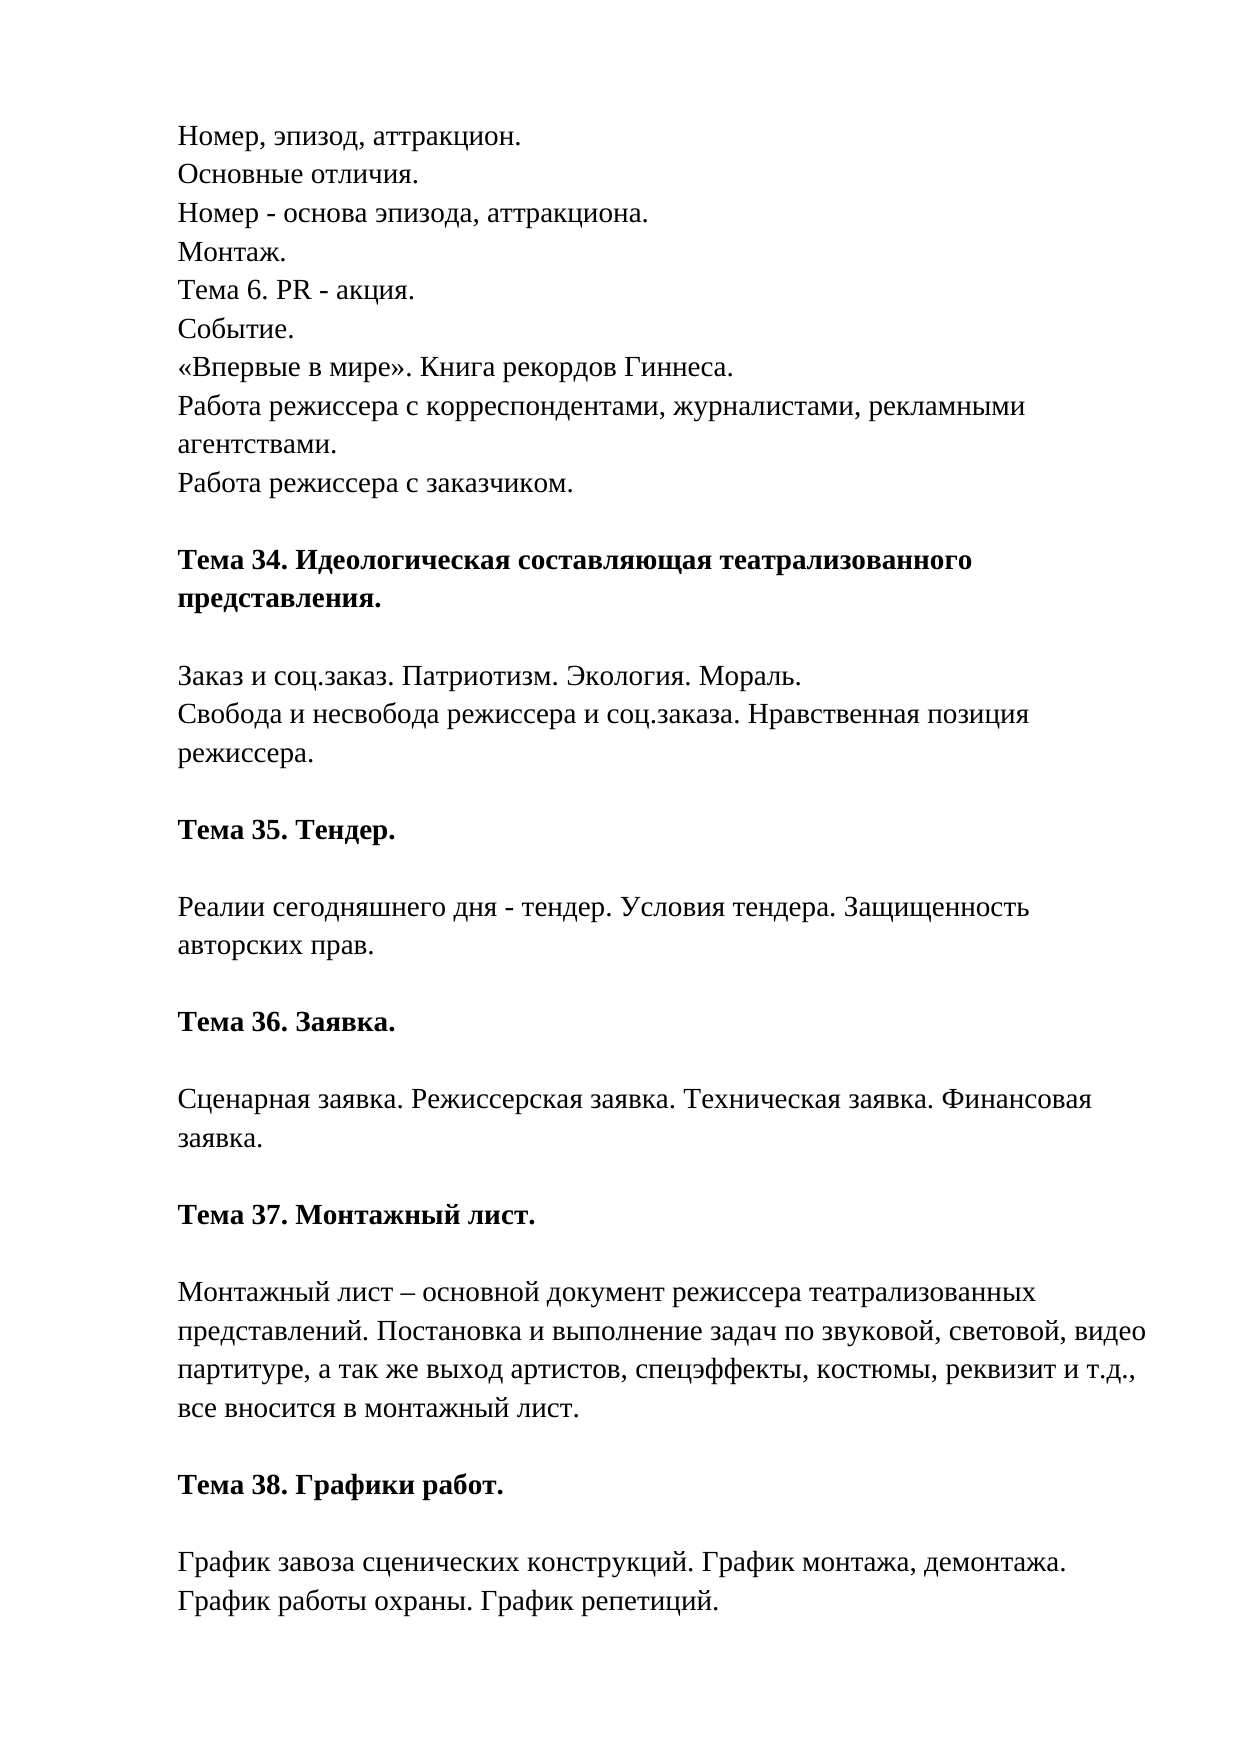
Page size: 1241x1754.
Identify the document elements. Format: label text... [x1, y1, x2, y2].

text Свобода и несвобода режиссера и соц.заказа. Нравственная позиция режиссера. [177, 696, 1152, 768]
text Тема 37. Монтажный лист. [177, 1197, 1152, 1231]
text «Впервые в мире». Книга рекордов Гиннеса. [177, 349, 1152, 383]
text Тема 38. Графики работ. [177, 1467, 1152, 1501]
text Тема 34. Идеологическая составляющая театрализованного представления. [177, 542, 1152, 614]
text Реалии сегодняшнего дня - тендер. Условия тендера. Защищенность авторских прав. [177, 889, 1152, 961]
text Сценарная заявка. Режиссерская заявка. Техническая заявка. Финансовая заявка. [177, 1082, 1152, 1154]
text Номер - основа эпизода, аттракциона. [177, 195, 1152, 229]
text Монтажный лист – основной документ режиссера театрализованных представлений. Постановка и выполнение задач по звуковой, световой, видео партитуре, а так же выход артистов, спецэффекты, костюмы, реквизит и т.д., все вносится в монтажный лист. [177, 1274, 1152, 1423]
text Событие. [177, 311, 1152, 344]
text График завоза сценических конструкций. График монтажа, демонтажа. График работы охраны. График репетиций. [177, 1544, 1152, 1616]
text Работа режиссера с заказчиком. [177, 465, 1152, 498]
text Тема 35. Тендер. [177, 812, 1152, 845]
text Тема 36. Заявка. [177, 1004, 1152, 1038]
text Тема 6. PR - акция. [177, 272, 1152, 306]
text Заказ и соц.заказ. Патриотизм. Экология. Мораль. [177, 658, 1152, 691]
text Номер, эпизод, аттракцион. [177, 118, 1152, 152]
text Основные отличия. [177, 157, 1152, 190]
text Работа режиссера с корреспондентами, журналистами, рекламными агентствами. [177, 388, 1152, 460]
text Монтаж. [177, 234, 1152, 267]
